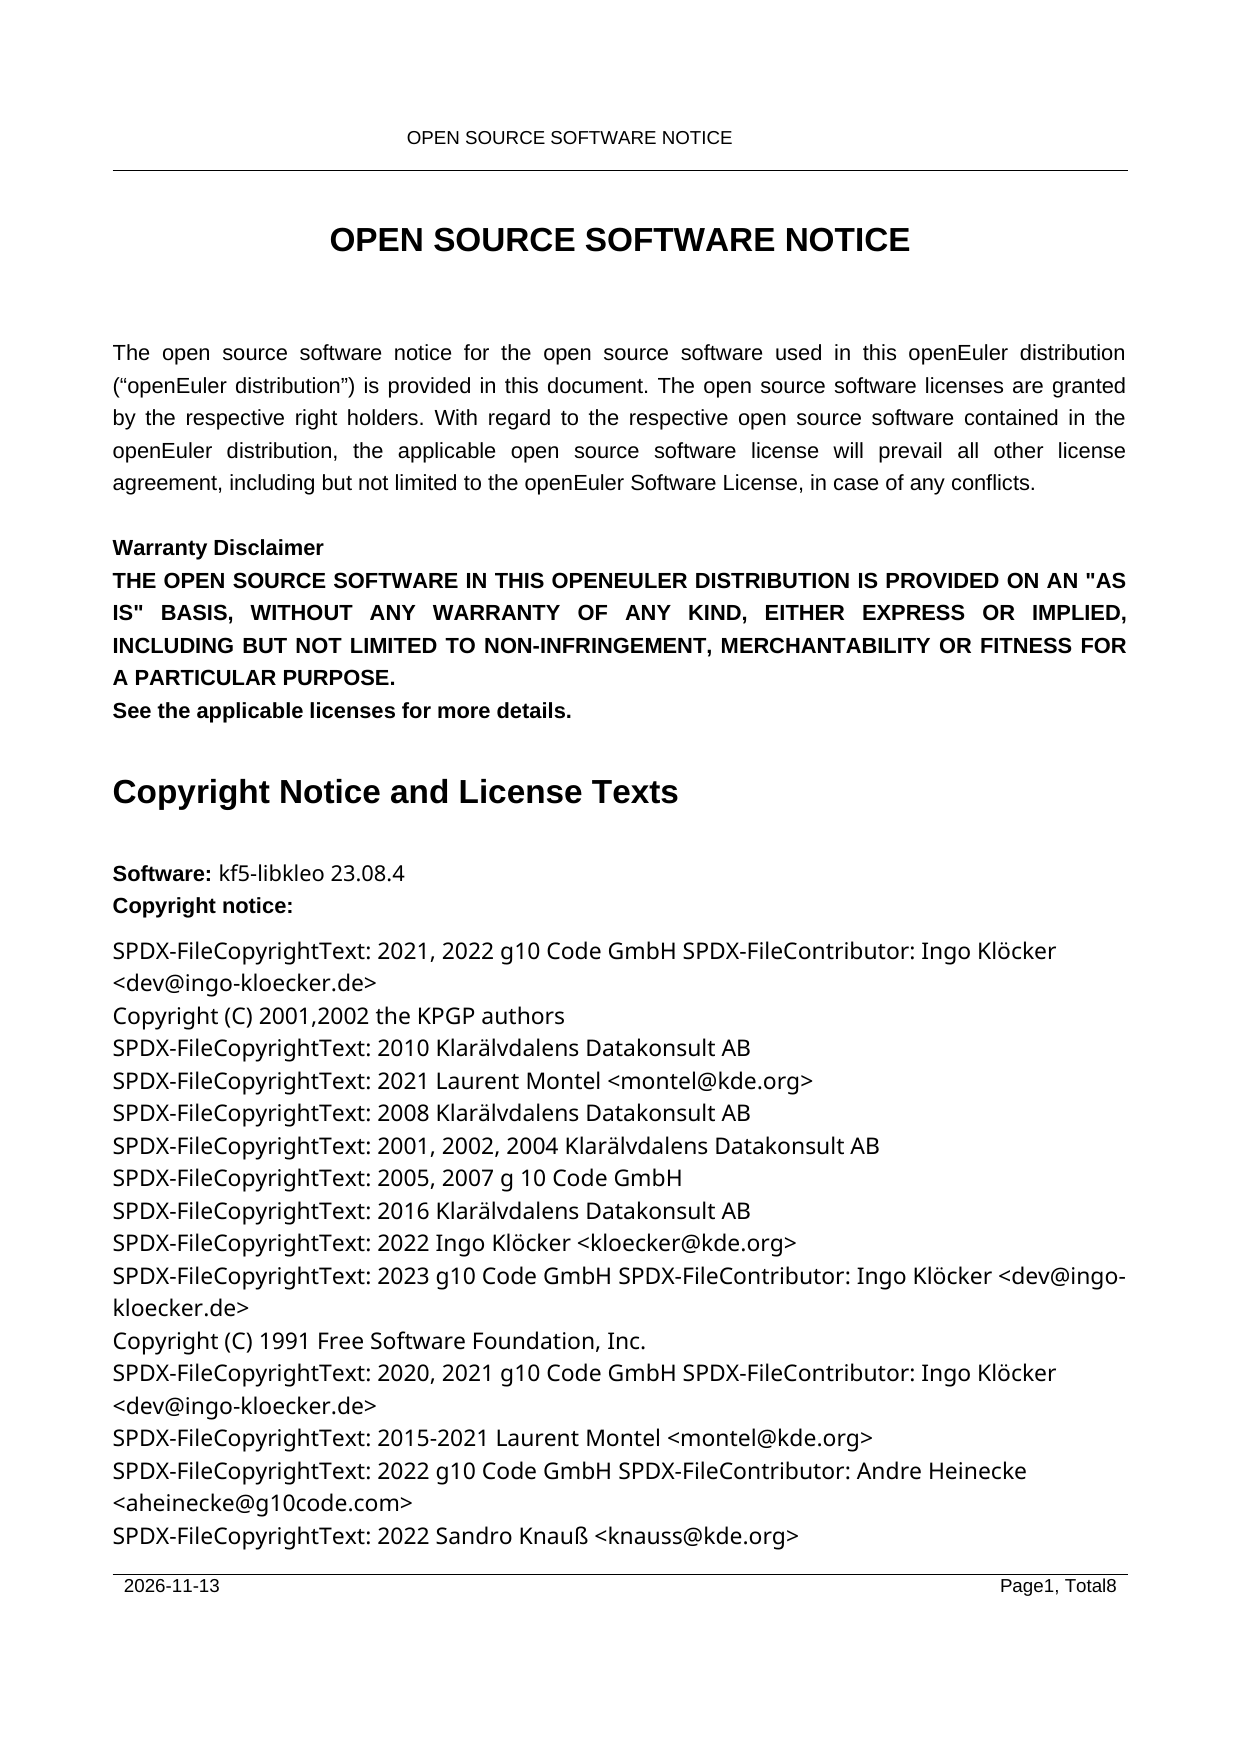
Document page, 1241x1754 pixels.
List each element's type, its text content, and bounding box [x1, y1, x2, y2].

text The open source software notice for the open source software used in this openEuler distribution (“openEuler distribution”) is provided in this document. The open source software licenses are granted by the respective right holders. With regard to the respective open source software contained in the openEuler distribution, the applicable open source software license will prevail all other license agreement, including but not limited to the openEuler Software License, in case of any conflicts. [112, 336, 1128, 499]
text Copyright notice: [112, 889, 1128, 921]
title Software: kf5-libkleo 23.08.4 [112, 856, 1128, 889]
text Copyright Notice and License Texts [112, 759, 1128, 824]
text THE OPEN SOURCE SOFTWARE IN THIS OPENEULER DISTRIBUTION IS PROVIDED ON AN "AS IS" BASIS, WITHOUT ANY WARRANTY OF ANY KIND, EITHER EXPRESS OR IMPLIED, INCLUDING BUT NOT LIMITED TO NON-INFRINGEMENT, MERCHANTABILITY OR FITNESS FOR A PARTICULAR PURPOSE. See the applicable licenses for more details. [112, 564, 1128, 726]
text OPEN SOURCE SOFTWARE NOTICE [112, 206, 1128, 271]
text Warranty Disclaimer [112, 531, 1128, 564]
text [112, 934, 1128, 1551]
